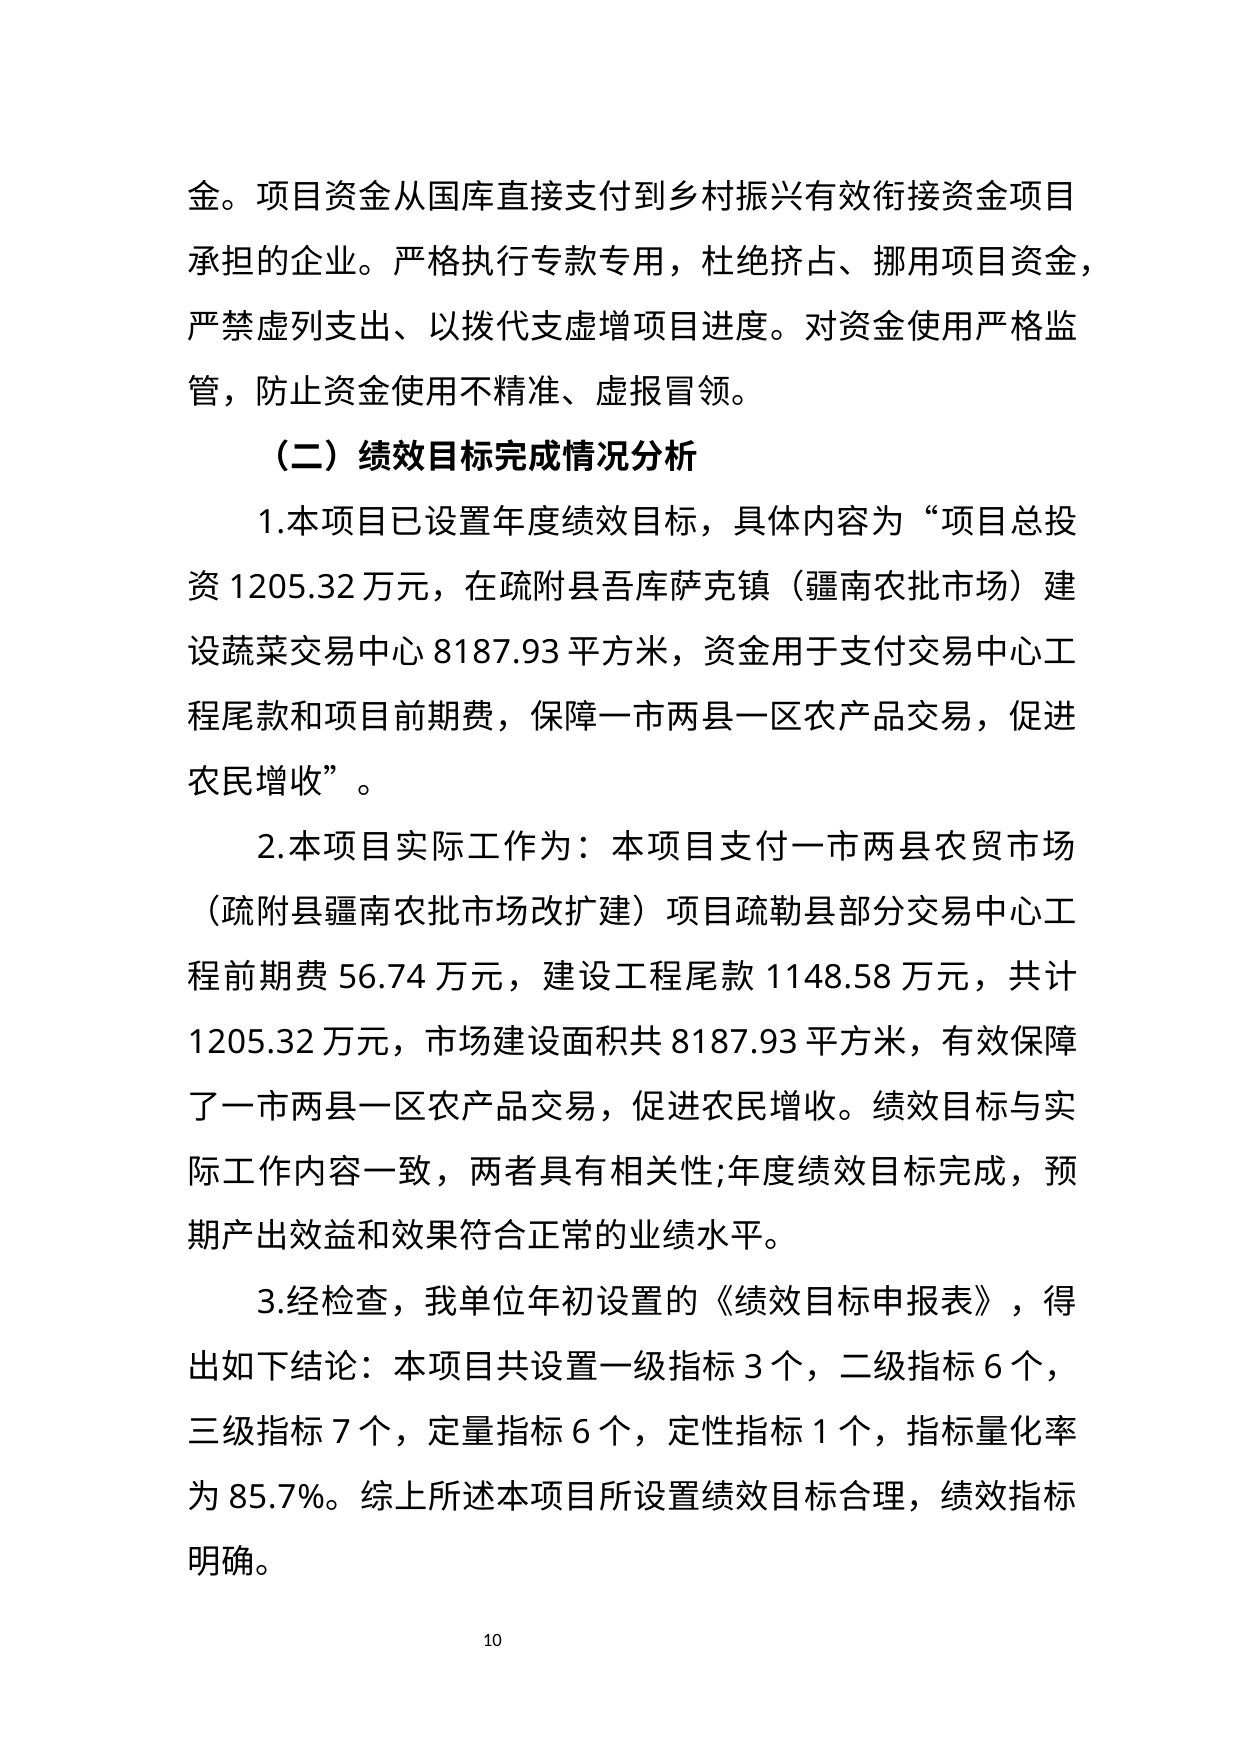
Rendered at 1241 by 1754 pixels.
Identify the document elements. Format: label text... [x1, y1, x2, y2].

text 1.本项目已设置年度绩效目标，具体内容为“项目总投资1205.32万元，在疏附县吾库萨克镇（疆南农批市场）建设蔬菜交易中心8187.93平方米，资金用于支付交易中心工程尾款和项目前期费，保障一市两县一区农产品交易，促进农民增收”。 [187, 487, 1078, 812]
text 3.经检查，我单位年初设置的《绩效目标申报表》，得出如下结论：本项目共设置一级指标3个，二级指标6个，三级指标7个，定量指标6个，定性指标1个，指标量化率为85.7%。综上所述本项目所设置绩效目标合理，绩效指标明确。 [187, 1267, 1078, 1592]
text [187, 162, 1078, 422]
text 2.本项目实际工作为：本项目支付一市两县农贸市场（疏附县疆南农批市场改扩建）项目疏勒县部分交易中心工程前期费56.74万元，建设工程尾款1148.58万元，共计1205.32万元，市场建设面积共8187.93平方米，有效保障了一市两县一区农产品交易，促进农民增收。绩效目标与实际工作内容一致，两者具有相关性;年度绩效目标完成，预期产出效益和效果符合正常的业绩水平。 [187, 812, 1078, 1267]
text （二）绩效目标完成情况分析 [187, 422, 1078, 487]
